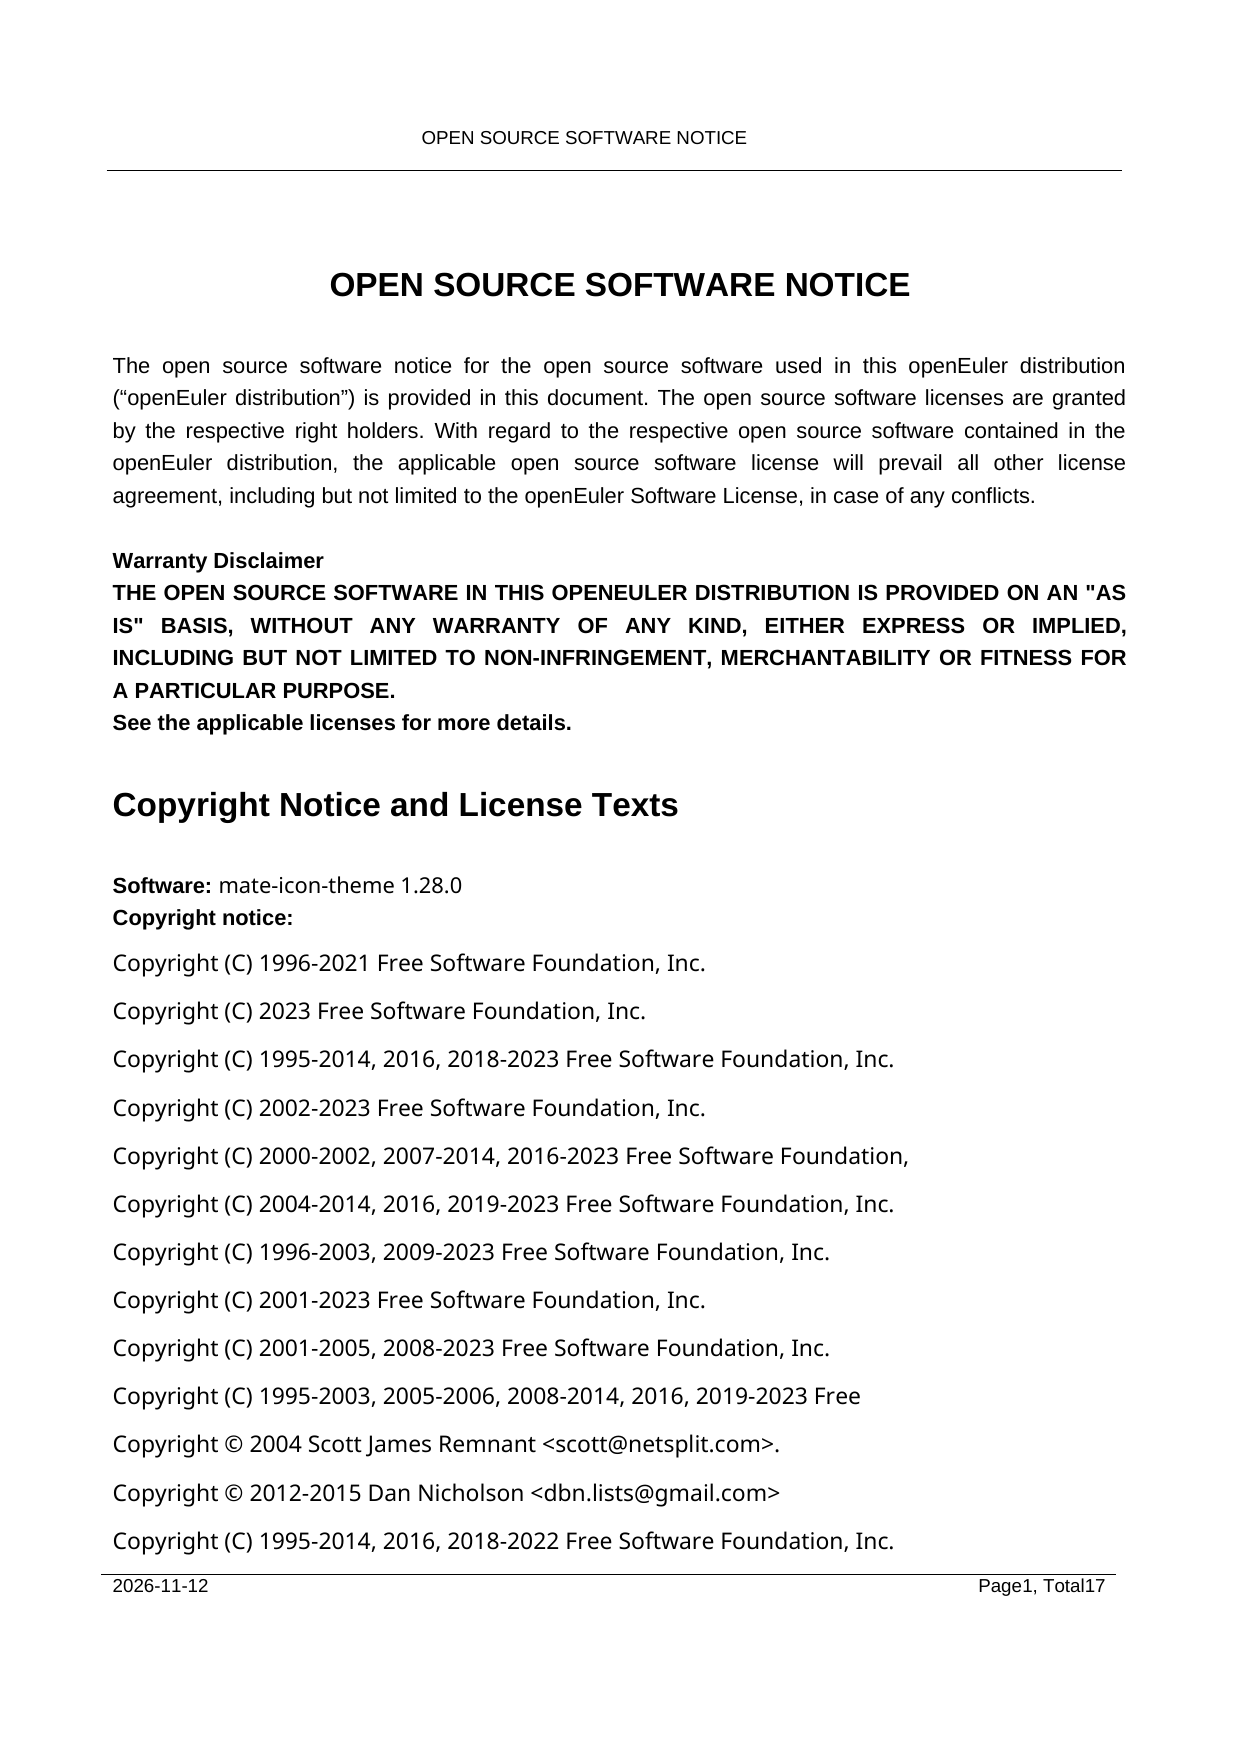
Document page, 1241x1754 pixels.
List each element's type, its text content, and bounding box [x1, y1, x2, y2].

text Copyright (C) 1995-2014, 2016, 2018-2022 Free Software Foundation, Inc. [112, 1524, 1128, 1557]
text OPEN SOURCE SOFTWARE NOTICE [112, 251, 1128, 316]
text Copyright notice: [112, 901, 1128, 934]
text Copyright (C) 1996-2021 Free Software Foundation, Inc. [112, 947, 1128, 979]
text Copyright (C) 2004-2014, 2016, 2019-2023 Free Software Foundation, Inc. [112, 1187, 1128, 1220]
text Copyright (C) 2023 Free Software Foundation, Inc. [112, 995, 1128, 1027]
text Copyright (C) 2001-2005, 2008-2023 Free Software Foundation, Inc. [112, 1332, 1128, 1364]
text Copyright (C) 2000-2002, 2007-2014, 2016-2023 Free Software Foundation, [112, 1139, 1128, 1172]
text The open source software notice for the open source software used in this openEuler distribution (“openEuler distribution”) is provided in this document. The open source software licenses are granted by the respective right holders. With regard to the respective open source software contained in the openEuler distribution, the applicable open source software license will prevail all other license agreement, including but not limited to the openEuler Software License, in case of any conflicts. [112, 349, 1128, 511]
text Warranty Disclaimer [112, 544, 1128, 576]
text THE OPEN SOURCE SOFTWARE IN THIS OPENEULER DISTRIBUTION IS PROVIDED ON AN "AS IS" BASIS, WITHOUT ANY WARRANTY OF ANY KIND, EITHER EXPRESS OR IMPLIED, INCLUDING BUT NOT LIMITED TO NON-INFRINGEMENT, MERCHANTABILITY OR FITNESS FOR A PARTICULAR PURPOSE. See the applicable licenses for more details. [112, 576, 1128, 739]
text Copyright (C) 2002-2023 Free Software Foundation, Inc. [112, 1091, 1128, 1123]
text Copyright (C) 2001-2023 Free Software Foundation, Inc. [112, 1283, 1128, 1316]
text Copyright (C) 1995-2014, 2016, 2018-2023 Free Software Foundation, Inc. [112, 1043, 1128, 1075]
text Copyright (C) 1995-2003, 2005-2006, 2008-2014, 2016, 2019-2023 Free [112, 1380, 1128, 1412]
text Copyright © 2004 Scott James Remnant <scott@netsplit.com>. [112, 1428, 1128, 1460]
text Copyright © 2012-2015 Dan Nicholson <dbn.lists@gmail.com> [112, 1476, 1128, 1508]
title Software: mate-icon-theme 1.28.0 [112, 869, 1128, 901]
text Copyright (C) 1996-2003, 2009-2023 Free Software Foundation, Inc. [112, 1235, 1128, 1268]
text Copyright Notice and License Texts [112, 771, 1128, 836]
